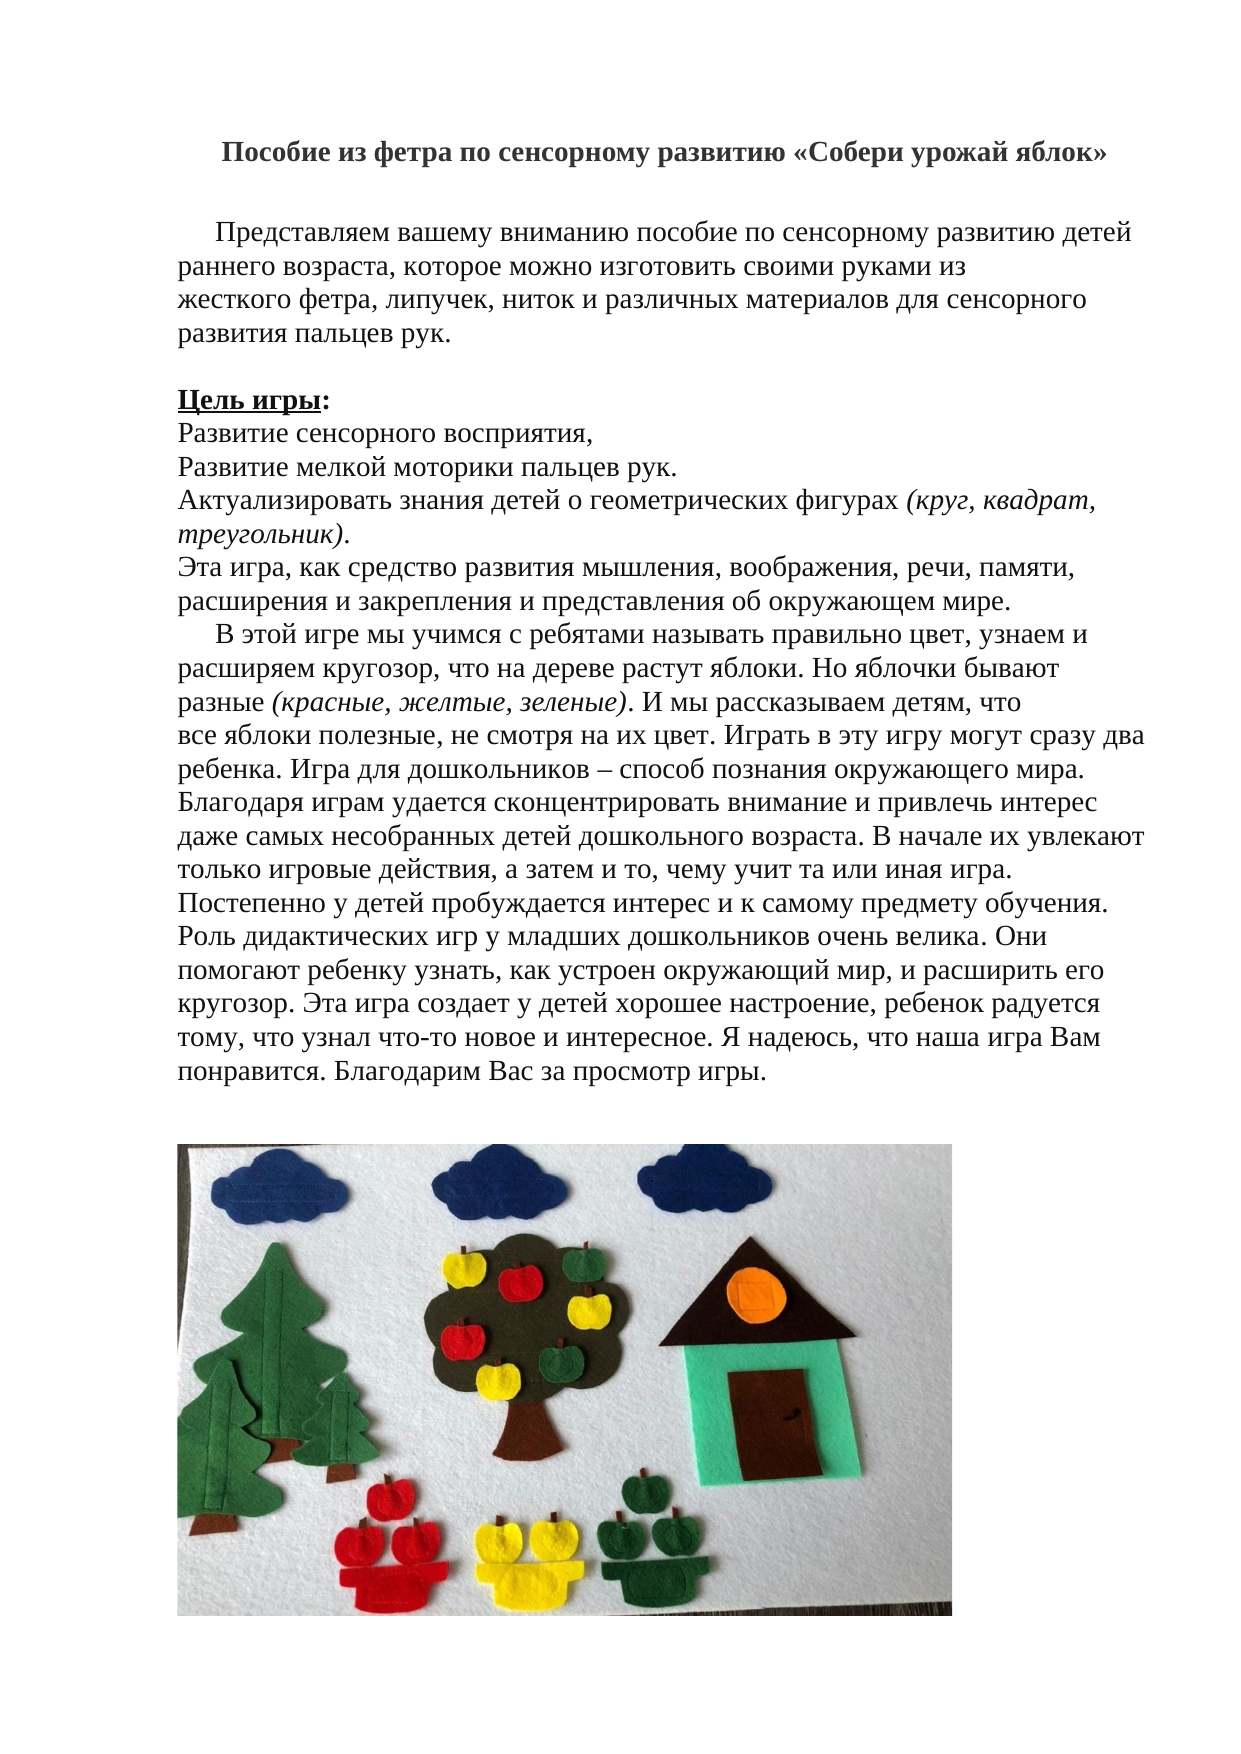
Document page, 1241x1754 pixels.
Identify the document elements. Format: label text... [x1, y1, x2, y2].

picture [177, 1144, 953, 1616]
text Представляем вашему вниманию пособие по сенсорному развитию детей раннего возраста, которое можно изготовить своими руками из жесткого фетра, липучек, ниток и различных материалов для сенсорного развития пальцев рук. [177, 214, 1152, 348]
text Эта игра, как средство развития мышления, воображения, речи, памяти, расширения и закрепления и представления об окружающем мире. [177, 549, 1152, 617]
text В этой игре мы учимся с ребятами называть правильно цвет, узнаем и расширяем кругозор, что на дереве растут яблоки. Но яблочки бывают разные (красные, желтые, зеленые). И мы рассказываем детям, что все яблоки полезные, не смотря на их цвет. Играть в эту игру могут сразу два ребенка. Игра для дошкольников – способ познания окружающего мира. Благодаря играм удается сконцентрировать внимание и привлечь интерес даже самых несобранных детей дошкольного возраста. В начале их увлекают только игровые действия, а затем и то, чему учит та или иная игра. Постепенно у детей пробуждается интерес и к самому предмету обучения. Роль дидактических игр у младших дошкольников очень велика. Они помогают ребенку узнать, как устроен окружающий мир, и расширить его кругозор. Эта игра создает у детей хорошее настроение, ребенок радуется тому, что узнал что-то новое и интересное. Я надеюсь, что наша игра Вам понравится. Благодарим Вас за просмотр игры. [177, 617, 1152, 1086]
text Развитие сенсорного восприятия, [177, 415, 1152, 449]
text Развитие мелкой моторики пальцев рук. [177, 449, 1152, 482]
text Цель игры: [177, 382, 1152, 415]
subtitle Пособие из фетра по сенсорному развитию «Собери урожай яблок» [177, 134, 1152, 167]
text Актуализировать знания детей о геометрических фигурах (круг, квадрат, треугольник). [177, 482, 1152, 549]
